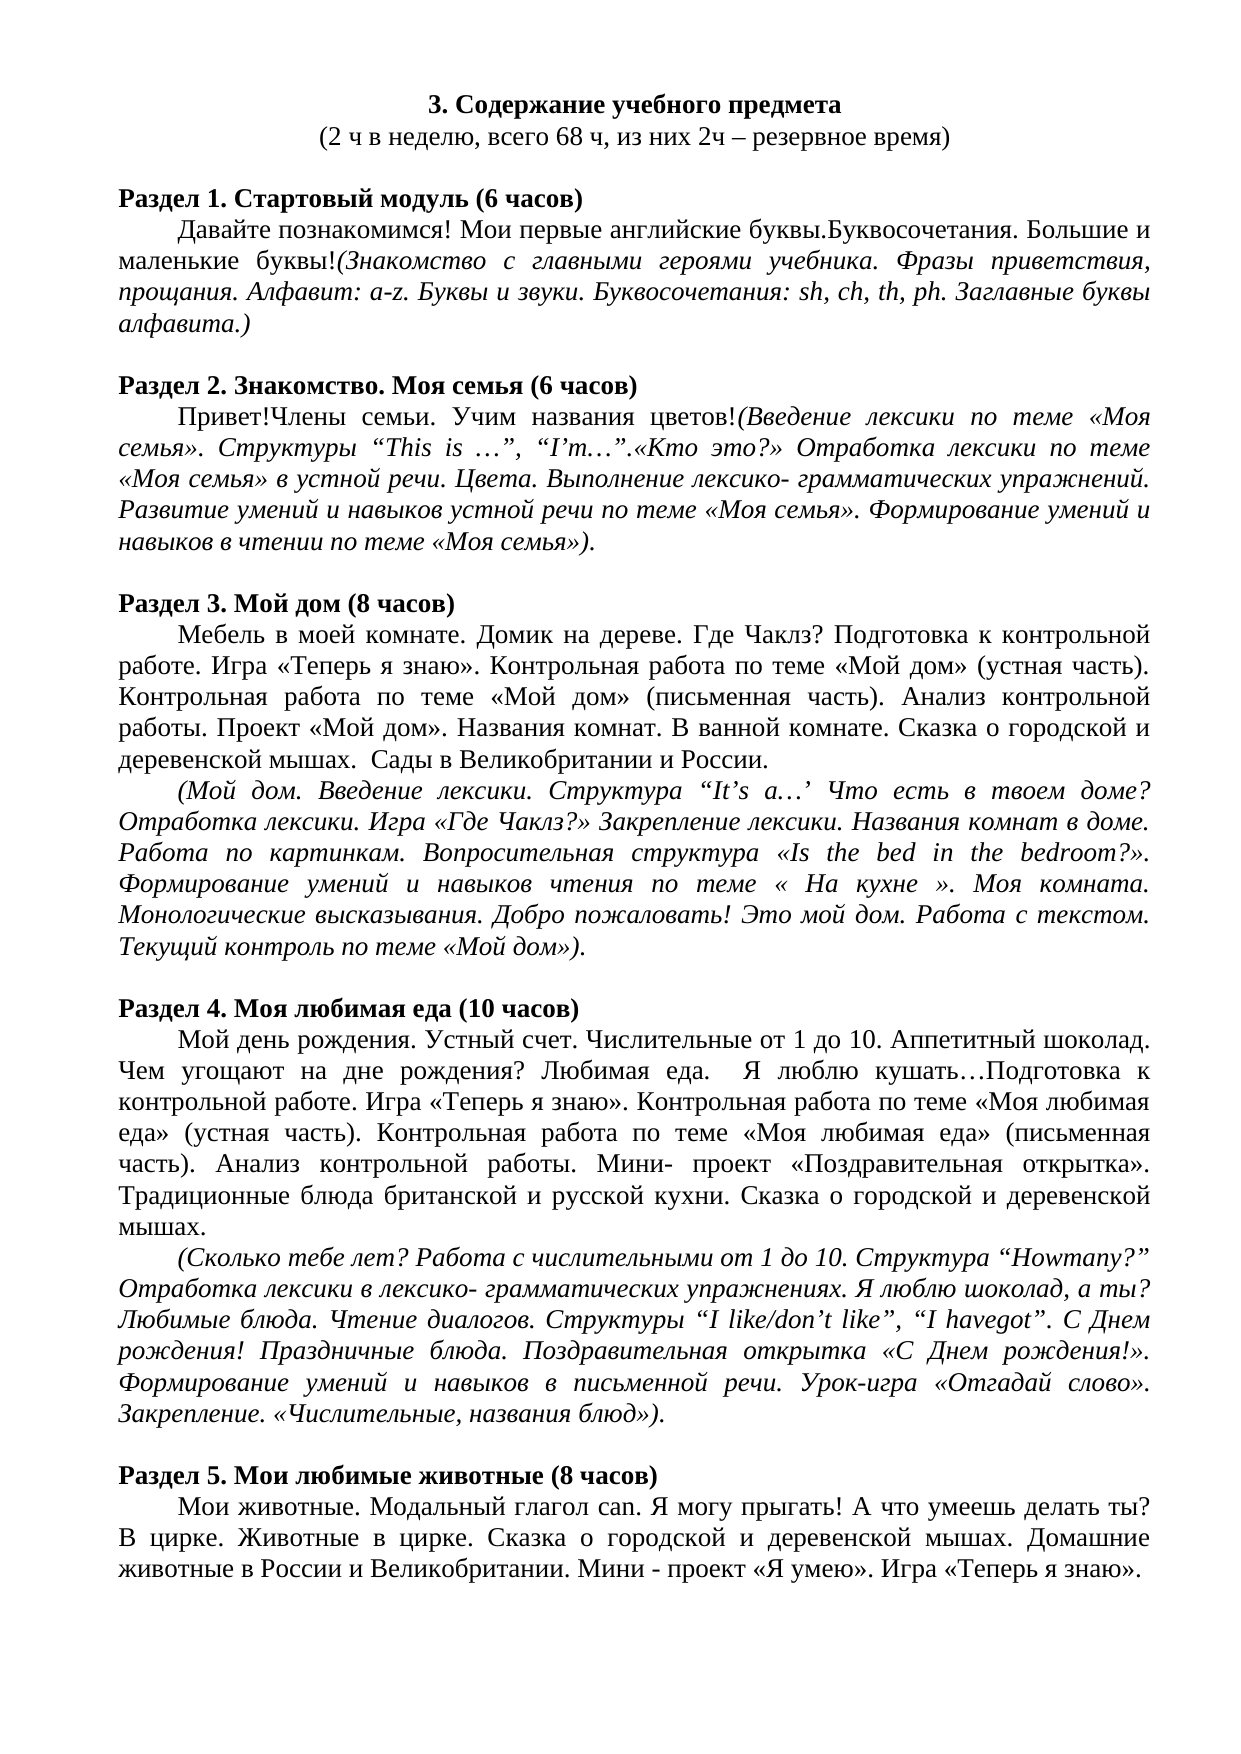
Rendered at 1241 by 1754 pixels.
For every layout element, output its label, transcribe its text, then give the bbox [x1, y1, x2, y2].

text Мебель в моей комнате. Домик на дереве. Где Чаклз? Подготовка к контрольной работе. Игра «Теперь я знаю». Контрольная работа по теме «Мой дом» (устная часть). Контрольная работа по теме «Мой дом» (письменная часть). Анализ контрольной работы. Проект «Мой дом». Названия комнат. В ванной комнате. Сказка о городской и деревенской мышах. Сады в Великобритании и России. [118, 618, 1152, 774]
text Раздел 1. Стартовый модуль (6 часов) [118, 182, 1152, 213]
text Раздел 5. Мои любимые животные (8 часов) [118, 1459, 1152, 1490]
text Привет!Члены семьи. Учим названия цветов!(Введение лексики по теме «Моя семья». Структуры “This is …”, “I’m…”.«Кто это?» Отработка лексики по теме «Моя семья» в устной речи. Цвета. Выполнение лексико- грамматических упражнений. Развитие умений и навыков устной речи по теме «Моя семья». Формирование умений и навыков в чтении по теме «Моя семья»). [118, 400, 1152, 556]
text Раздел 4. Моя любимая еда (10 часов) [118, 992, 1152, 1023]
text (Мой дом. Введение лексики. Структура “It’s a…’ Что есть в твоем доме? Отработка лексики. Игра «Где Чаклз?» Закрепление лексики. Названия комнат в доме. Работа по картинкам. Вопросительная структура «Is the bed in the bedroom?». Формирование умений и навыков чтения по теме « На кухне ». Моя комната. Монологические высказывания. Добро пожаловать! Это мой дом. Работа с текстом. Текущий контроль по теме «Мой дом»). [118, 774, 1152, 961]
text Давайте познакомимся! Мои первые английские буквы.Буквосочетания. Большие и маленькие буквы!(Знакомство с главными героями учебника. Фразы приветствия, прощания. Алфавит: a-z. Буквы и звуки. Буквосочетания: sh, ch, th, ph. Заглавные буквы алфавита.) [118, 213, 1152, 338]
text Мой день рождения. Устный счет. Числительные от 1 до 10. Аппетитный шоколад. Чем угощают на дне рождения? Любимая еда. Я люблю кушать…Подготовка к контрольной работе. Игра «Теперь я знаю». Контрольная работа по теме «Моя любимая еда» (устная часть). Контрольная работа по теме «Моя любимая еда» (письменная часть). Анализ контрольной работы. Мини- проект «Поздравительная открытка». Традиционные блюда британской и русской кухни. Сказка о городской и деревенской мышах. [118, 1023, 1152, 1241]
text 3. Содержание учебного предмета [118, 89, 1152, 120]
text Раздел 3. Мой дом (8 часов) [118, 587, 1152, 618]
text (2 ч в неделю, всего 68 ч, из них 2ч – резервное время) [118, 120, 1152, 151]
text (Сколько тебе лет? Работа с числительными от 1 до 10. Структура “Howmany?” Отработка лексики в лексико- грамматических упражнениях. Я люблю шоколад, а ты? Любимые блюда. Чтение диалогов. Структуры “I like/don’t like”, “I havegot”. С Днем рождения! Праздничные блюда. Поздравительная открытка «С Днем рождения!». Формирование умений и навыков в письменной речи. Урок-игра «Отгадай слово». Закрепление. «Числительные, названия блюд»). [118, 1241, 1152, 1428]
text Мои животные. Модальный глагол can. Я могу прыгать! А что умеешь делать ты? В цирке. Животные в цирке. Сказка о городской и деревенской мышах. Домашние животные в России и Великобритании. Мини - проект «Я умею». Игра «Теперь я знаю». [118, 1490, 1152, 1584]
text Раздел 2. Знакомство. Моя семья (6 часов) [118, 369, 1152, 400]
